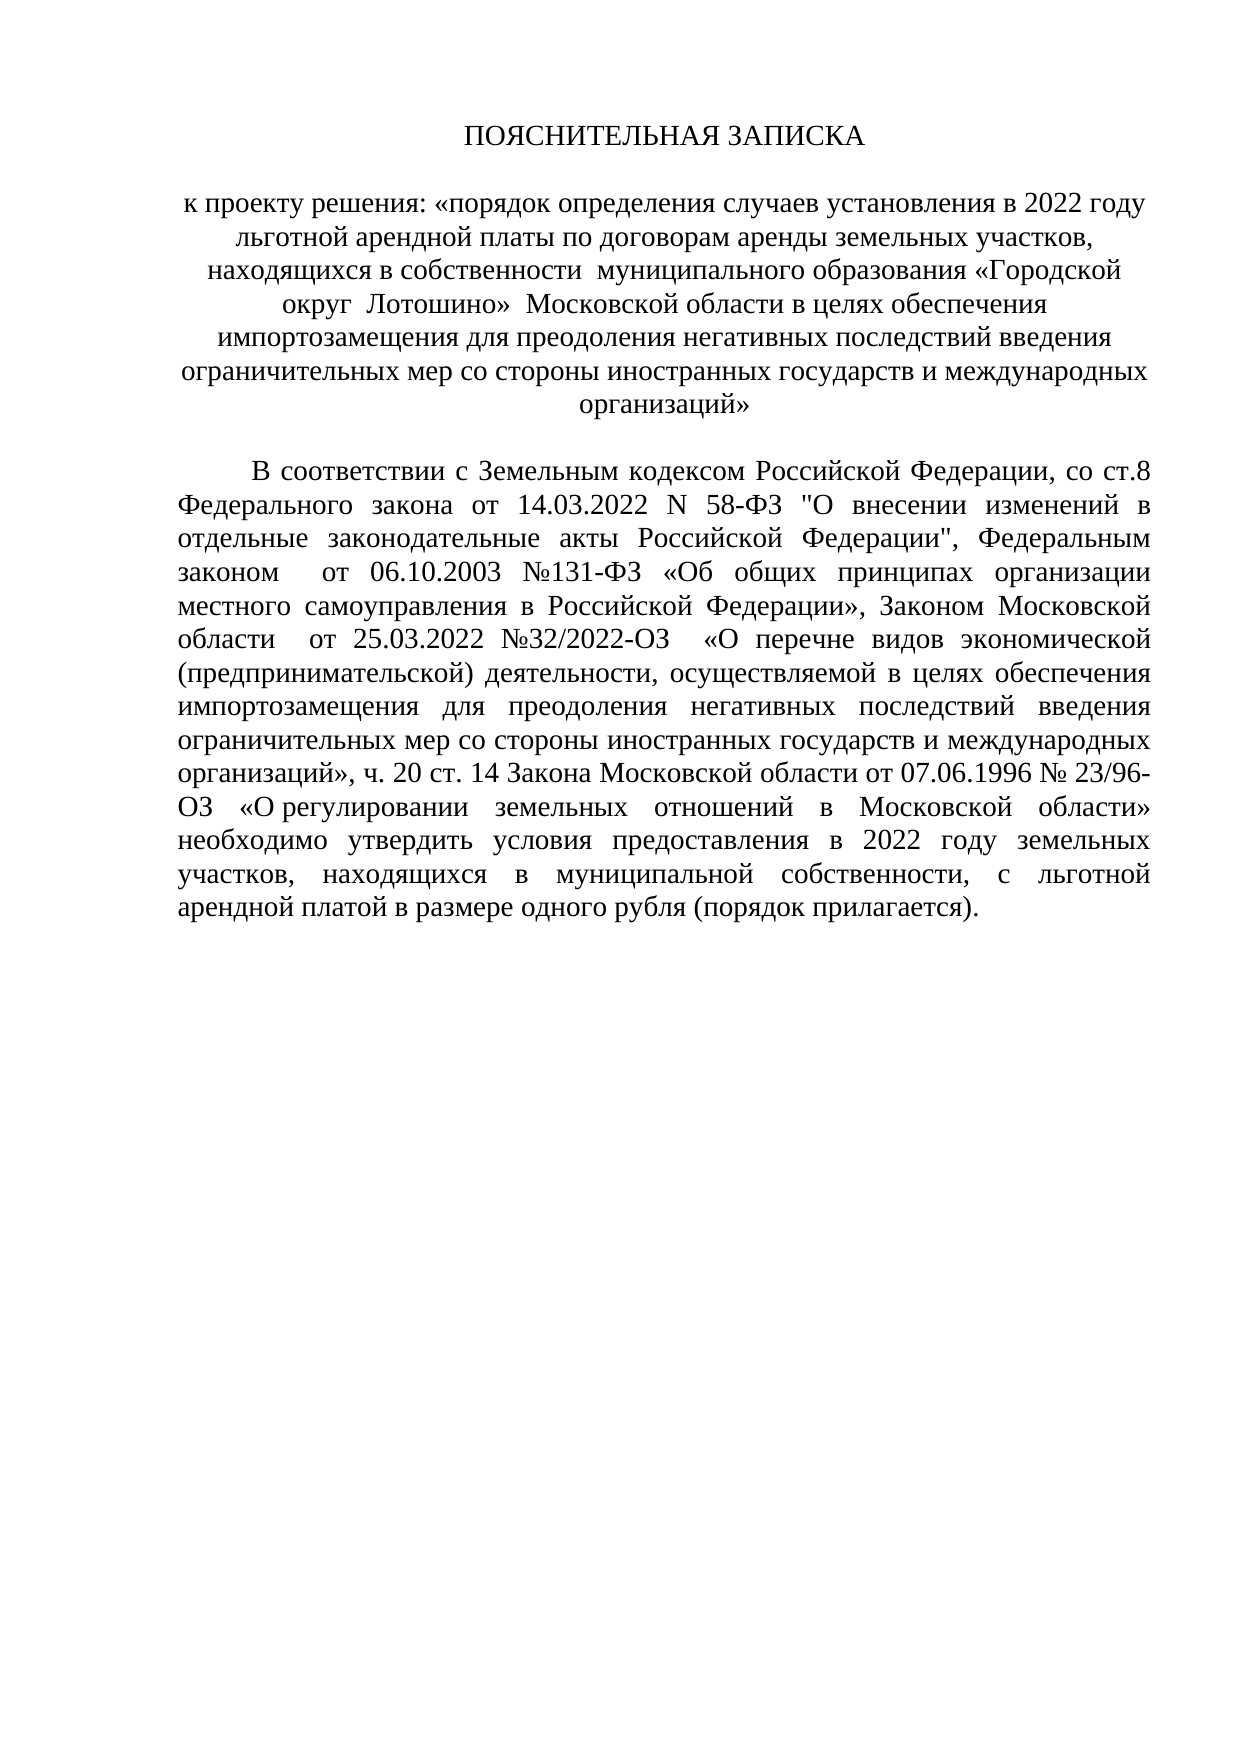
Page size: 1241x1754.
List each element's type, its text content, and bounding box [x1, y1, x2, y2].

text к проекту решения: «порядок определения случаев установления в 2022 году льготной арендной платы по договорам аренды земельных участков, находящихся в собственности муниципального образования «Городской округ Лотошино» Московской области в целях обеспечения импортозамещения для преодоления негативных последствий введения ограничительных мер со стороны иностранных государств и международных организаций» [177, 185, 1152, 420]
text В соответствии с Земельным кодексом Российской Федерации, со ст.8 Федерального закона от 14.03.2022 N 58-ФЗ "О внесении изменений в отдельные законодательные акты Российской Федерации", Федеральным законом от 06.10.2003 №131-ФЗ «Об общих принципах организации местного самоуправления в Российской Федерации», Законом Московской области от 25.03.2022 №32/2022-ОЗ «О перечне видов экономической (предпринимательской) деятельности, осуществляемой в целях обеспечения импортозамещения для преодоления негативных последствий введения ограничительных мер со стороны иностранных государств и международных организаций», ч. 20 ст. 14 Закона Московской области от 07.06.1996 № 23/96-ОЗ «О регулировании земельных отношений в Московской области» необходимо утвердить условия предоставления в 2022 году земельных участков, находящихся в муниципальной собственности, с льготной арендной платой в размере одного рубля (порядок прилагается). [177, 453, 1152, 923]
text ПОЯСНИТЕЛЬНАЯ ЗАПИСКА [177, 118, 1152, 152]
